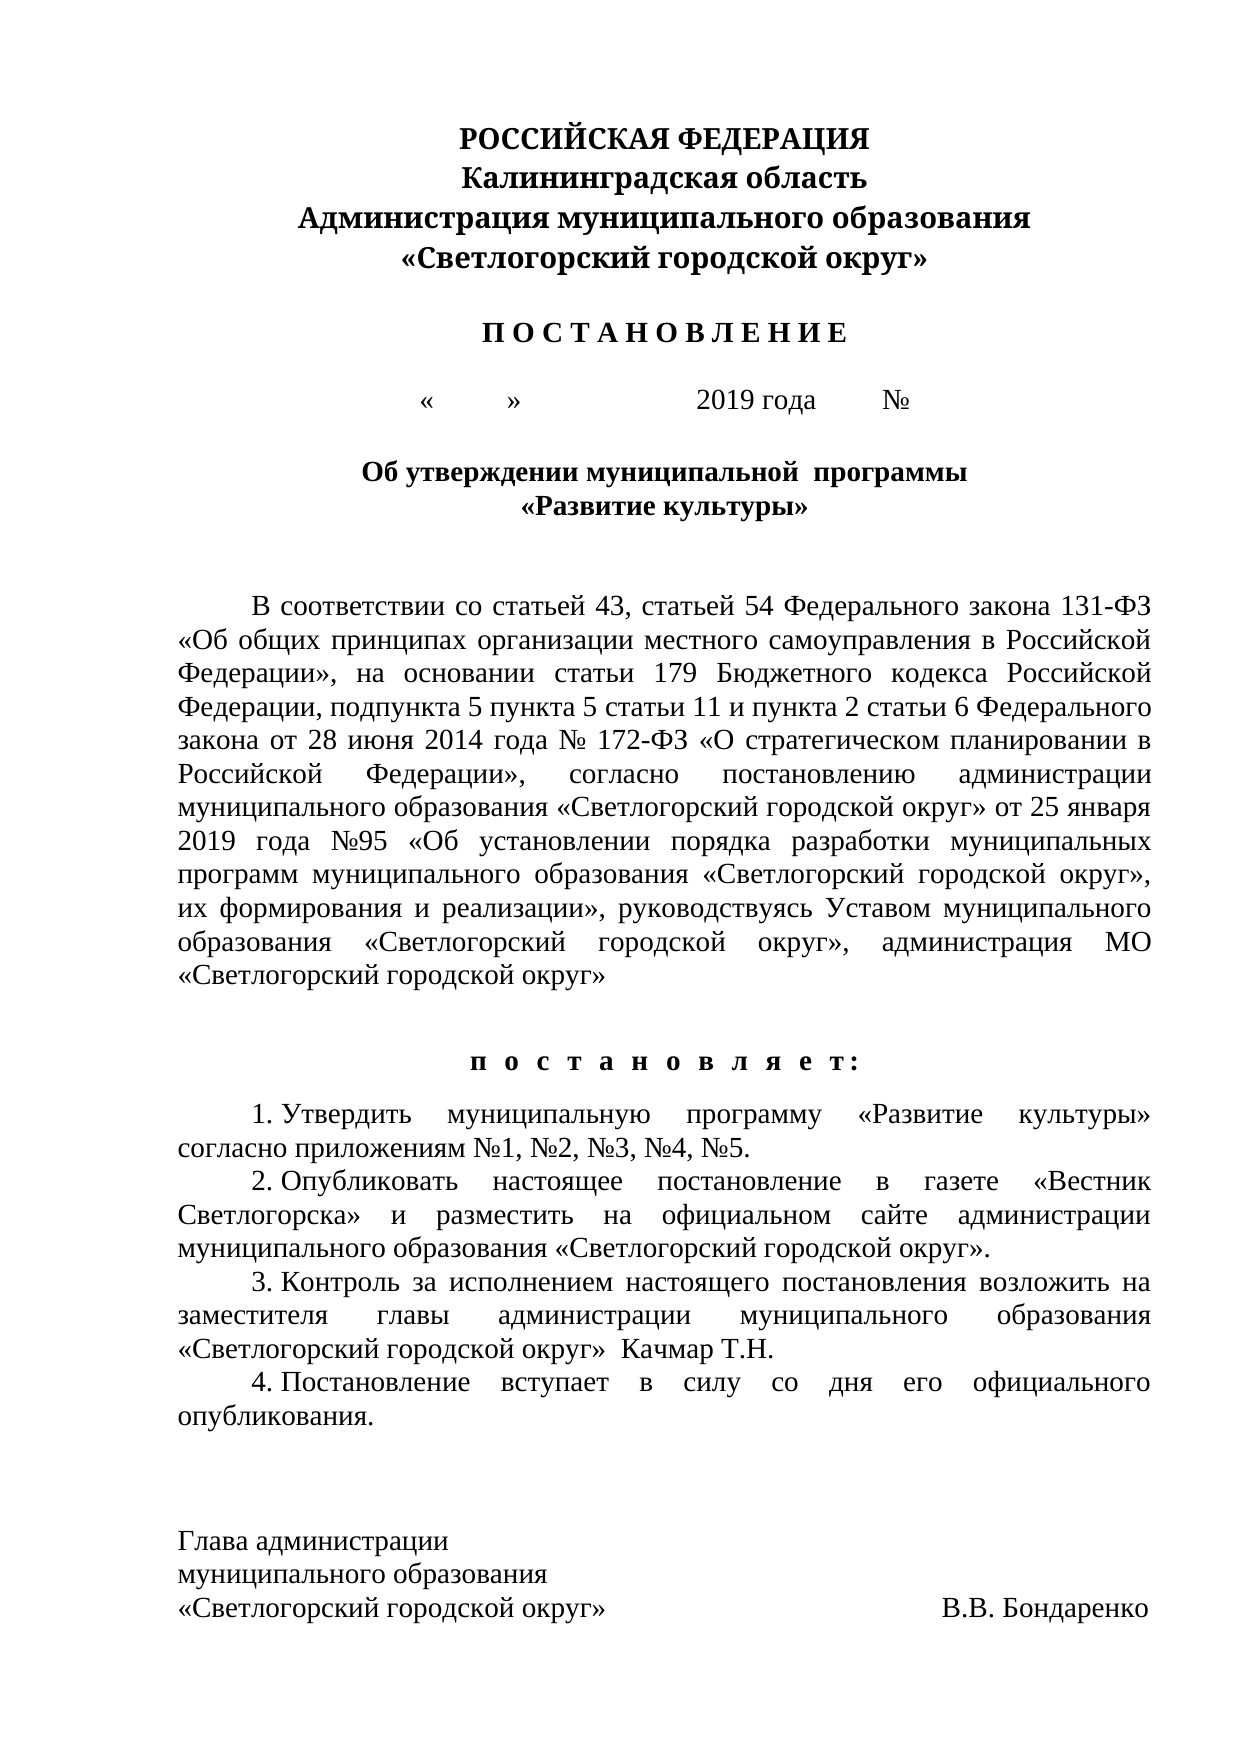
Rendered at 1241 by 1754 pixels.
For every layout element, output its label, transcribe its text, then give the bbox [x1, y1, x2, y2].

text муниципального образования [177, 1556, 1152, 1590]
list Опубликовать настоящее постановление в газете «Вестник Светлогорска» и разместить на официальном сайте администрации муниципального образования «Светлогорский городской округ». [177, 1163, 1152, 1264]
text Калининградская область [177, 158, 1152, 197]
list Утвердить муниципальную программу «Развитие культуры» согласно приложениям №1, №2, №3, №4, №5. [177, 1096, 1152, 1163]
list Постановление вступает в силу со дня его официального опубликования. [177, 1364, 1152, 1432]
text Об утверждении муниципальной программы [177, 454, 1152, 488]
text « » 2019 года № [177, 382, 1152, 416]
text Глава администрации [177, 1523, 1152, 1556]
text П О С Т А Н О В Л Е Н И Е [177, 315, 1152, 349]
text «Светлогорский городской округ» В.В. Бондаренко [177, 1590, 1152, 1623]
text Администрация муниципального образования «Светлогорский городской округ» [177, 197, 1152, 277]
text «Развитие культуры» [177, 488, 1152, 521]
text п о с т а н о в л я е т: [177, 1043, 1152, 1077]
text РОССИЙСКАЯ ФЕДЕРАЦИЯ [177, 118, 1152, 158]
text В соответствии со статьей 43, статьей 54 Федерального закона 131-ФЗ «Об общих принципах организации местного самоуправления в Российской Федерации», на основании статьи 179 Бюджетного кодекса Российской Федерации, подпункта 5 пункта 5 статьи 11 и пункта 2 статьи 6 Федерального закона от 28 июня 2014 года № 172-ФЗ «О стратегическом планировании в Российской Федерации», согласно постановлению администрации муниципального образования «Светлогорский городской округ» от 25 января 2019 года №95 «Об установлении порядка разработки муниципальных программ муниципального образования «Светлогорский городской округ», их формирования и реализации», руководствуясь Уставом муниципального образования «Светлогорский городской округ», администрация МО «Светлогорский городской округ» [177, 588, 1152, 991]
list Контроль за исполнением настоящего постановления возложить на заместителя главы администрации муниципального образования «Светлогорский городской округ» Качмар Т.Н. [177, 1264, 1152, 1364]
